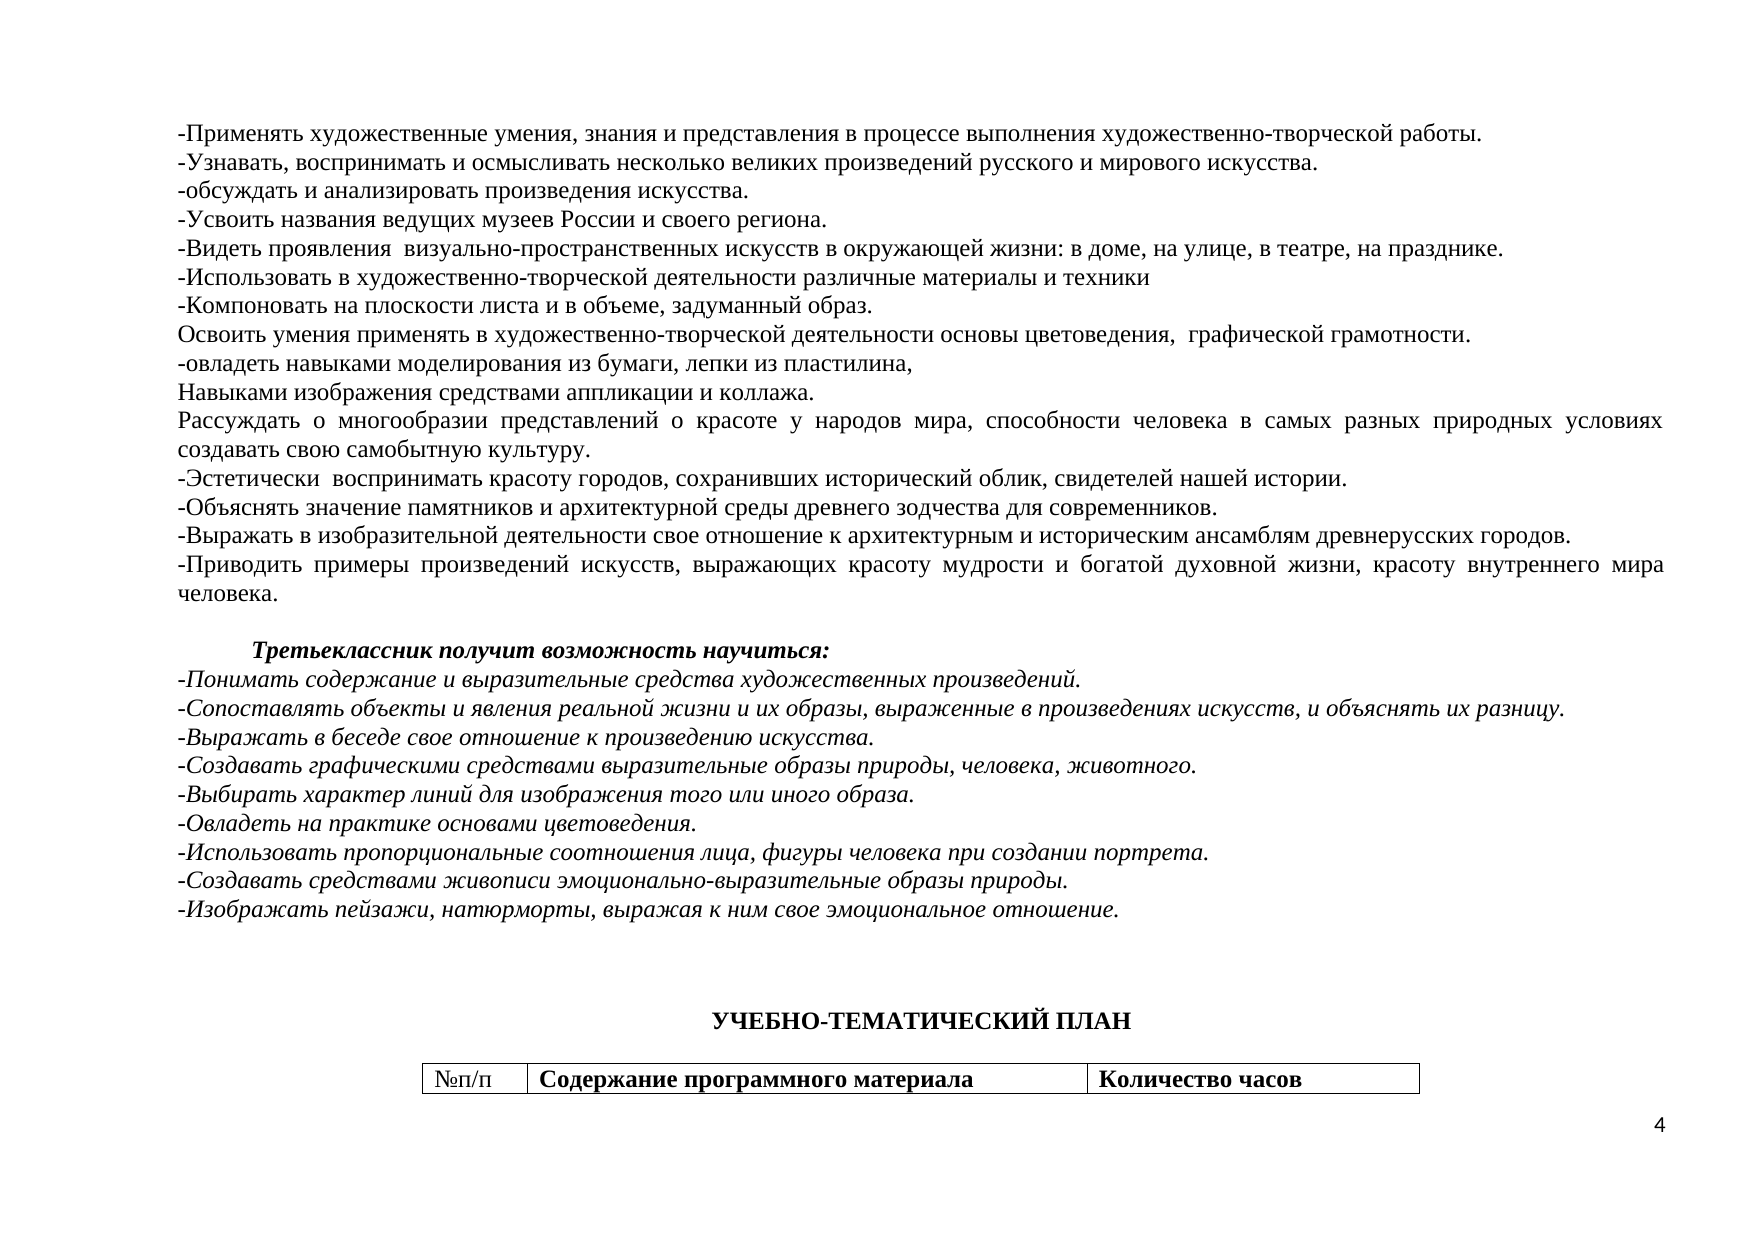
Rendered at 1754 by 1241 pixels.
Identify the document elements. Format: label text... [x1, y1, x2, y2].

text -Выражать в беседе свое отношение к произведению искусства. [177, 722, 1665, 751]
text -Выражать в изобразительной деятельности свое отношение к архитектурным и историческим ансамблям древнерусских городов. [177, 521, 1665, 549]
text -Использовать в художественно-творческой деятельности различные материалы и техники [177, 262, 1665, 291]
text Навыками изображения средствами аппликации и коллажа. [177, 377, 1665, 406]
text -Эстетически воспринимать красоту городов, сохранивших исторический облик, свидетелей нашей истории. [177, 463, 1665, 492]
text УЧЕБНО-ТЕМАТИЧЕСКИЙ ПЛАН [177, 1006, 1665, 1034]
text Рассуждать о многообразии представлений о красоте у народов мира, способности человека в самых разных природных условиях создавать свою самобытную культуру. [177, 406, 1665, 463]
table_header №п/п [423, 1064, 527, 1093]
text -Приводить примеры произведений искусств, выражающих красоту мудрости и богатой духовной жизни, красоту внутреннего мира человека. [177, 549, 1665, 607]
text Третьеклассник получит возможность научиться: [177, 636, 1665, 664]
text -Объяснять значение памятников и архитектурной среды древнего зодчества для современников. [177, 492, 1665, 521]
text -Овладеть на практике основами цветоведения. [177, 808, 1665, 837]
text -Изображать пейзажи, натюрморты, выражая к ним свое эмоциональное отношение. [177, 894, 1665, 923]
text -Усвоить названия ведущих музеев России и своего региона. [177, 204, 1665, 233]
text -Узнавать, воспринимать и осмысливать несколько великих произведений русского и мирового искусства. [177, 147, 1665, 176]
text -Выбирать характер линий для изображения того или иного образа. [177, 779, 1665, 808]
text Освоить умения применять в художественно-творческой деятельности основы цветоведения, графической грамотности. [177, 319, 1665, 348]
table_header Количество часов [1088, 1064, 1419, 1093]
text -Видеть проявления визуально-пространственных искусств в окружающей жизни: в доме, на улице, в театре, на празднике. [177, 233, 1665, 262]
text -Применять художественные умения, знания и представления в процессе выполнения художественно-творческой работы. [177, 118, 1665, 147]
text -Компоновать на плоскости листа и в объеме, задуманный образ. [177, 291, 1665, 319]
text -Использовать пропорциональные соотношения лица, фигуры человека при создании портрета. [177, 837, 1665, 866]
text -обсуждать и анализировать произведения искусства. [177, 176, 1665, 204]
text -Понимать содержание и выразительные средства художественных произведений. [177, 664, 1665, 693]
text -Создавать графическими средствами выразительные образы природы, человека, животного. [177, 751, 1665, 779]
text -Создавать средствами живописи эмоционально-выразительные образы природы. [177, 866, 1665, 894]
text -Сопоставлять объекты и явления реальной жизни и их образы, выраженные в произведениях искусств, и объяснять их разницу. [177, 693, 1665, 722]
table_header Содержание программного материала [528, 1064, 1087, 1093]
text -овладеть навыками моделирования из бумаги, лепки из пластилина, [177, 348, 1665, 377]
